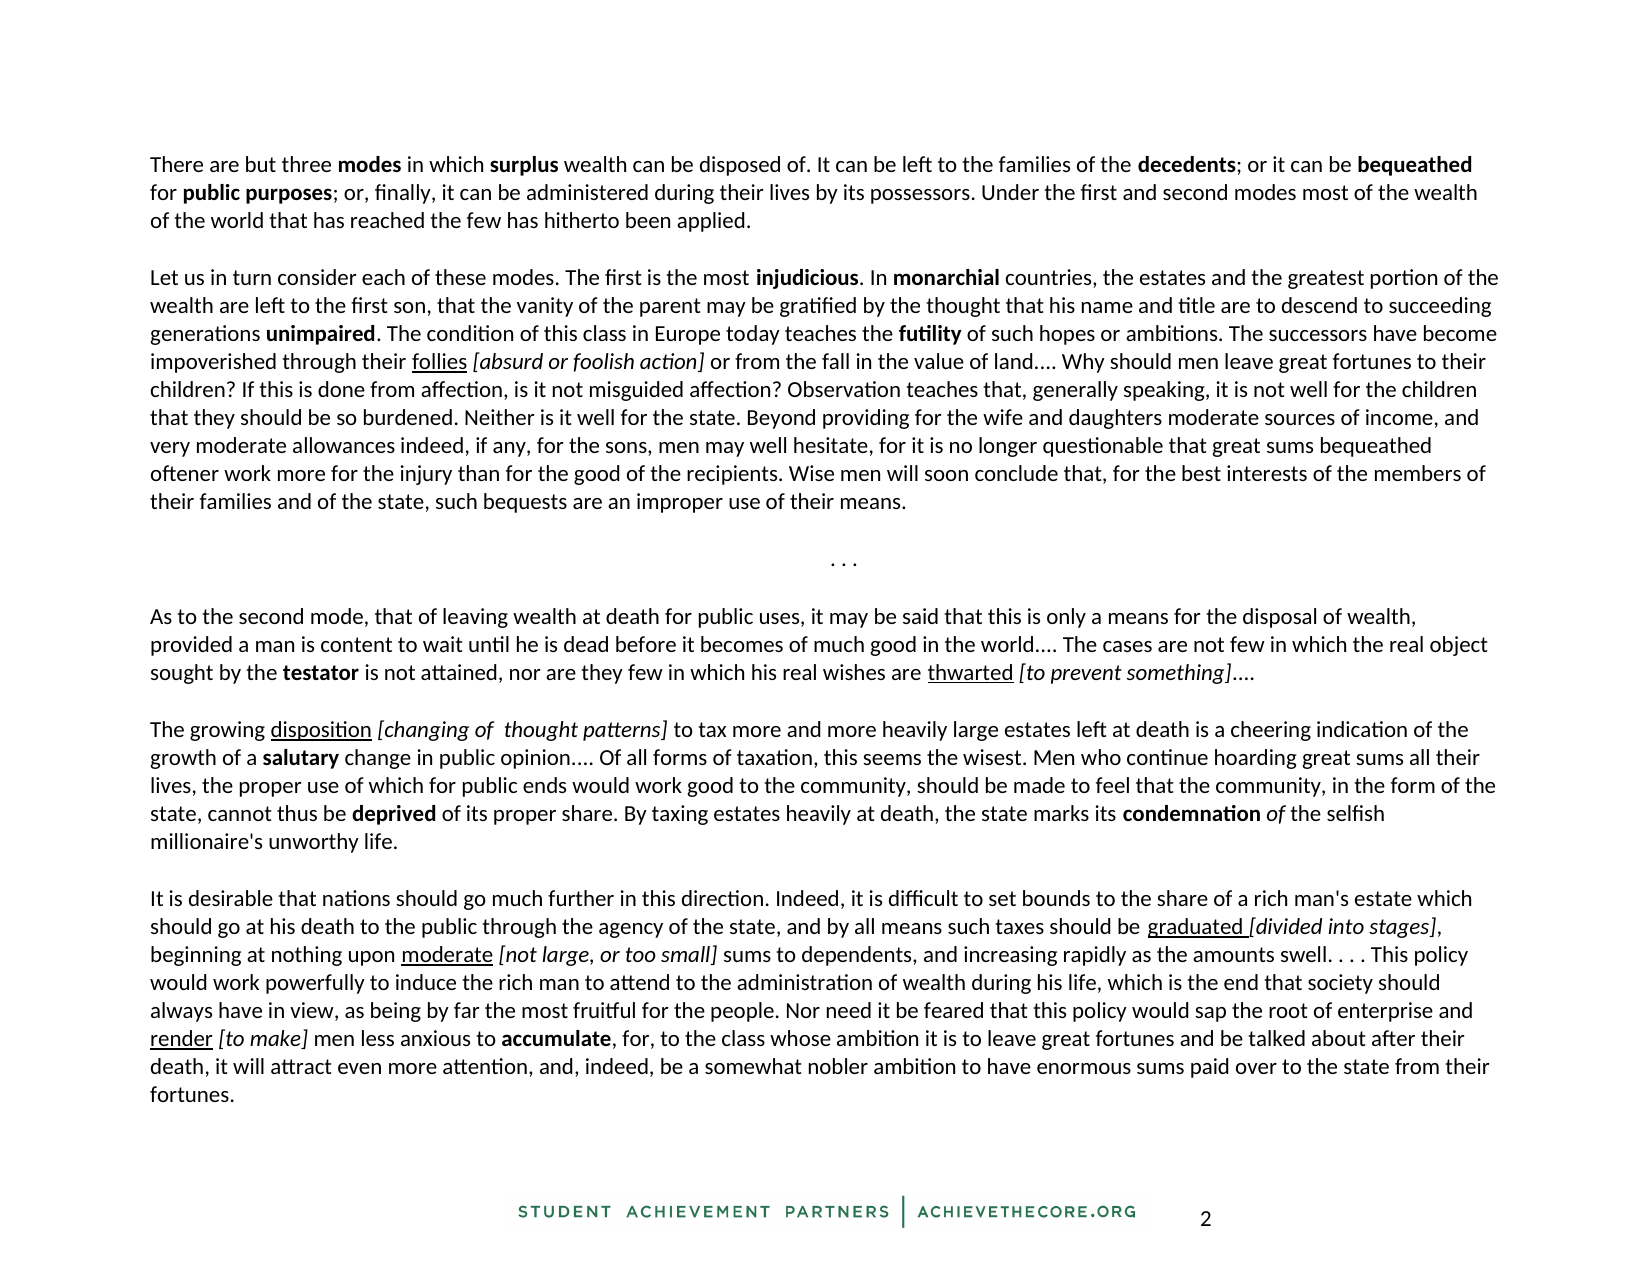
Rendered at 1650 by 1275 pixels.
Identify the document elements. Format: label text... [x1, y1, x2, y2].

text It is desirable that nations should go much further in this direction. Indeed, it is difficult to set bounds to the share of a rich man's estate which should go at his death to the public through the agency of the state, and by all means such taxes should be graduated [divided into stages], beginning at nothing upon moderate [not large, or too small] sums to dependents, and increasing rapidly as the amounts swell. . . . This policy would work powerfully to induce the rich man to attend to the administration of wealth during his life, which is the end that society should always have in view, as being by far the most fruitful for the people. Nor need it be feared that this policy would sap the root of enterprise and render [to make] men less anxious to accumulate, for, to the class whose ambition it is to leave great fortunes and be talked about after their death, it will attract even more attention, and, indeed, be a somewhat nobler ambition to have enormous sums paid over to the state from their fortunes. [150, 884, 1500, 1108]
text There are but three modes in which surplus wealth can be disposed of. It can be left to the families of the decedents; or it can be bequeathed for public purposes; or, finally, it can be administered during their lives by its possessors. Under the first and second modes most of the wealth of the world that has reached the few has hitherto been applied. [150, 150, 1500, 234]
text The growing disposition [changing of thought patterns] to tax more and more heavily large estates left at death is a cheering indication of the growth of a salutary change in public opinion.... Of all forms of taxation, this seems the wisest. Men who continue hoarding great sums all their lives, the proper use of which for public ends would work good to the community, should be made to feel that the community, in the form of the state, cannot thus be deprived of its proper share. By taxing estates heavily at death, the state marks its condemnation of the selfish millionaire's unworthy life. [150, 715, 1500, 855]
text As to the second mode, that of leaving wealth at death for public uses, it may be said that this is only a means for the disposal of wealth, provided a man is content to wait until he is dead before it becomes of much good in the world.... The cases are not few in which the real object sought by the testator is not attained, nor are they few in which his real wishes are thwarted [to prevent something].... [150, 602, 1500, 686]
text . . . [187, 544, 1500, 573]
text Let us in turn consider each of these modes. The first is the most injudicious. In monarchial countries, the estates and the greatest portion of the wealth are left to the first son, that the vanity of the parent may be gratified by the thought that his name and title are to descend to succeeding generations unimpaired. The condition of this class in Europe today teaches the futility of such hopes or ambitions. The successors have become impoverished through their follies [absurd or foolish action] or from the fall in the value of land.... Why should men leave great fortunes to their children? If this is done from affection, is it not misguided affection? Observation teaches that, generally speaking, it is not well for the children that they should be so burdened. Neither is it well for the state. Beyond providing for the wife and daughters moderate sources of income, and very moderate allowances indeed, if any, for the sons, men may well hesitate, for it is no longer questionable that great sums bequeathed oftener work more for the injury than for the good of the recipients. Wise men will soon conclude that, for the best interests of the members of their families and of the state, such bequests are an improper use of their means. [150, 263, 1500, 515]
picture [504, 1191, 1148, 1230]
